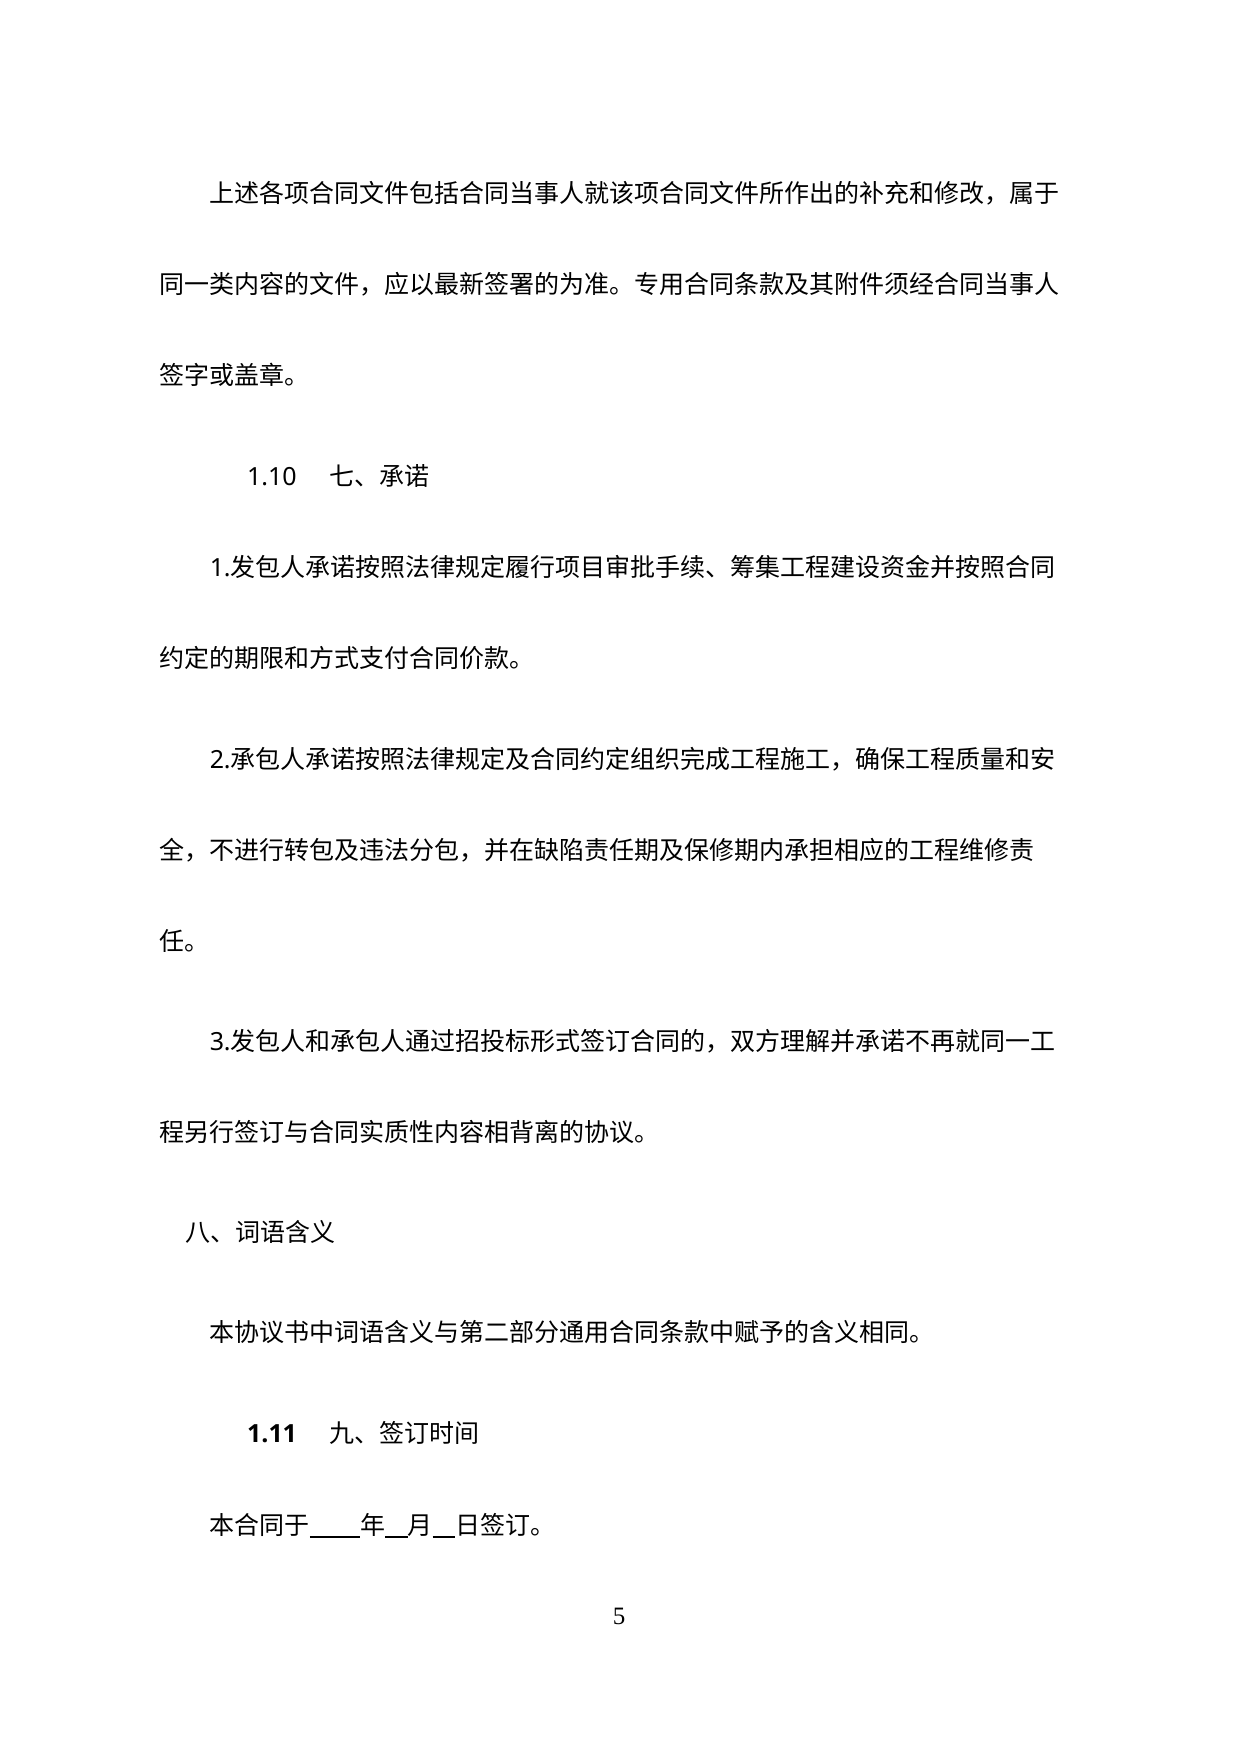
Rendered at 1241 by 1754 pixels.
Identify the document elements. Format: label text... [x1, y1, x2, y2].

text 2.承包人承诺按照法律规定及合同约定组织完成工程施工，确保工程质量和安全，不进行转包及违法分包，并在缺陷责任期及保修期内承担相应的工程维修责任。 [159, 725, 1078, 972]
text 1.发包人承诺按照法律规定履行项目审批手续、筹集工程建设资金并按照合同约定的期限和方式支付合同价款。 [159, 533, 1078, 689]
text 上述各项合同文件包括合同当事人就该项合同文件所作出的补充和修改，属于同一类内容的文件，应以最新签署的为准。专用合同条款及其附件须经合同当事人签字或盖章。 [159, 159, 1078, 406]
text 本协议书中词语含义与第二部分通用合同条款中赋予的含义相同。 [159, 1298, 1078, 1363]
subtitle 九、签订时间 [203, 1399, 1078, 1464]
subtitle 七、承诺 [203, 442, 1078, 507]
text 本合同于 年 月 日签订。 [159, 1491, 1078, 1556]
text 3.发包人和承包人通过招投标形式签订合同的，双方理解并承诺不再就同一工程另行签订与合同实质性内容相背离的协议。 [159, 1007, 1078, 1163]
text 八、词语含义 [159, 1198, 1078, 1263]
